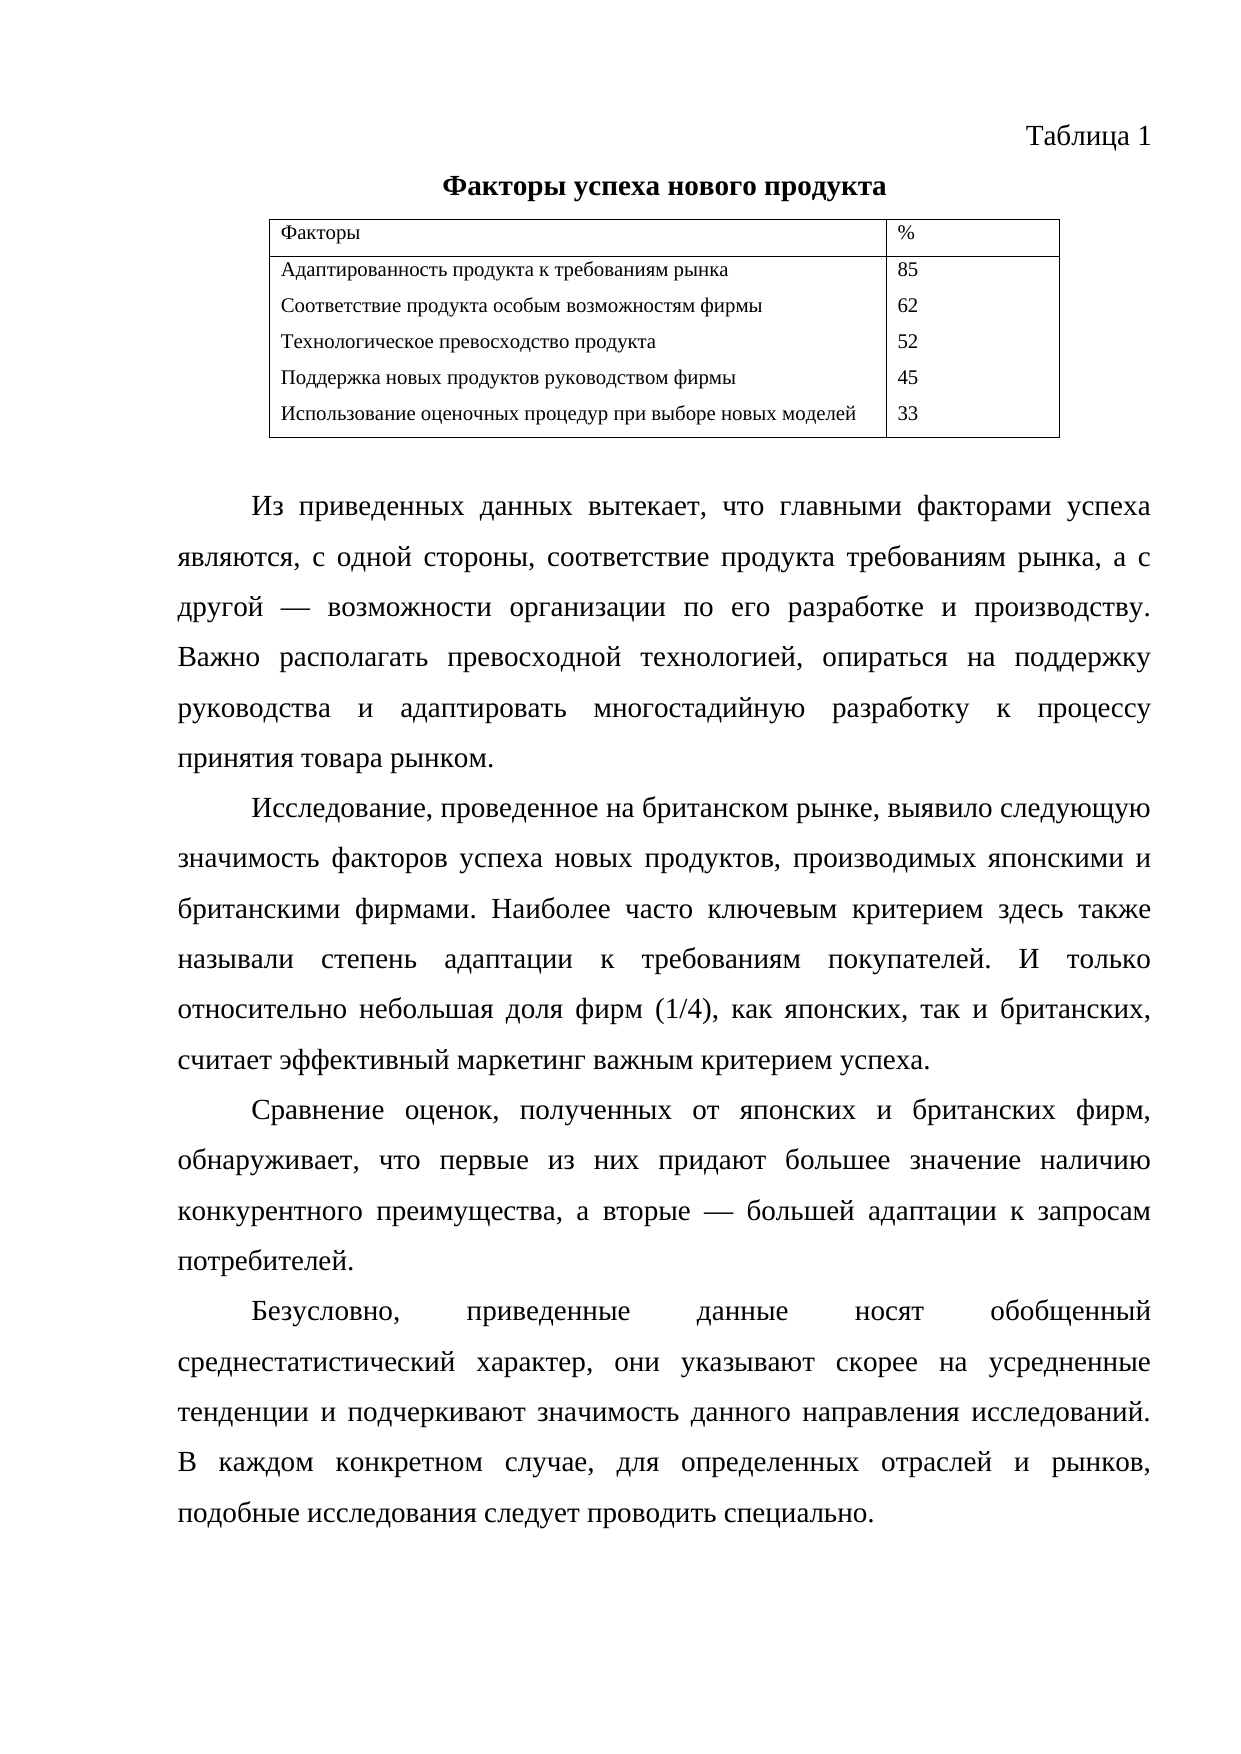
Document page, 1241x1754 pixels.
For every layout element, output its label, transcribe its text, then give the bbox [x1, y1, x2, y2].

text Исследование, проведенное на британском рынке, выявило следующую значимость факторов успеха новых продуктов, производимых японскими и британскими фирмами. Наиболее часто ключевым критерием здесь также называли степень адаптации к требованиям покупателей. И только относительно небольшая доля фирм (1/4), как японских, так и британских, считает эффективный маркетинг важным критерием успеха. [177, 790, 1152, 1075]
text Безусловно, приведенные данные носят обобщенный среднестатистический характер, они указывают скорее на усредненные тенденции и подчеркивают значимость данного направления исследований. В каждом конкретном случае, для определенных отраслей и рынков, подобные исследования следует проводить специально. [177, 1293, 1152, 1528]
text Факторы успеха нового продукта [177, 168, 1152, 202]
table_header % [887, 220, 1059, 256]
table_cell 85 62 52 45 33 [887, 257, 1059, 437]
text Таблица 1 [177, 118, 1152, 152]
text Из приведенных данных вытекает, что главными факторами успеха являются, с одной стороны, соответствие продукта требованиям рынка, а с другой — возможности организации по его разработке и производству. Важно располагать превосходной технологией, опираться на поддержку руководства и адаптировать многостадийную разработку к процессу принятия товара рынком. [177, 488, 1152, 773]
table_cell Адаптированность продукта к требованиям рынка Соответствие продукта особым возможностям фирмы Технологическое превосходство продукта Поддержка новых продуктов руководством фирмы Использование оценочных процедур при выборе новых моделей [270, 257, 886, 437]
table_header Факторы [270, 220, 886, 256]
text Сравнение оценок, полученных от японских и британских фирм, обнаруживает, что первые из них придают большее значение наличию конкурентного преимущества, а вторые — большей адаптации к запросам потребителей. [177, 1092, 1152, 1277]
